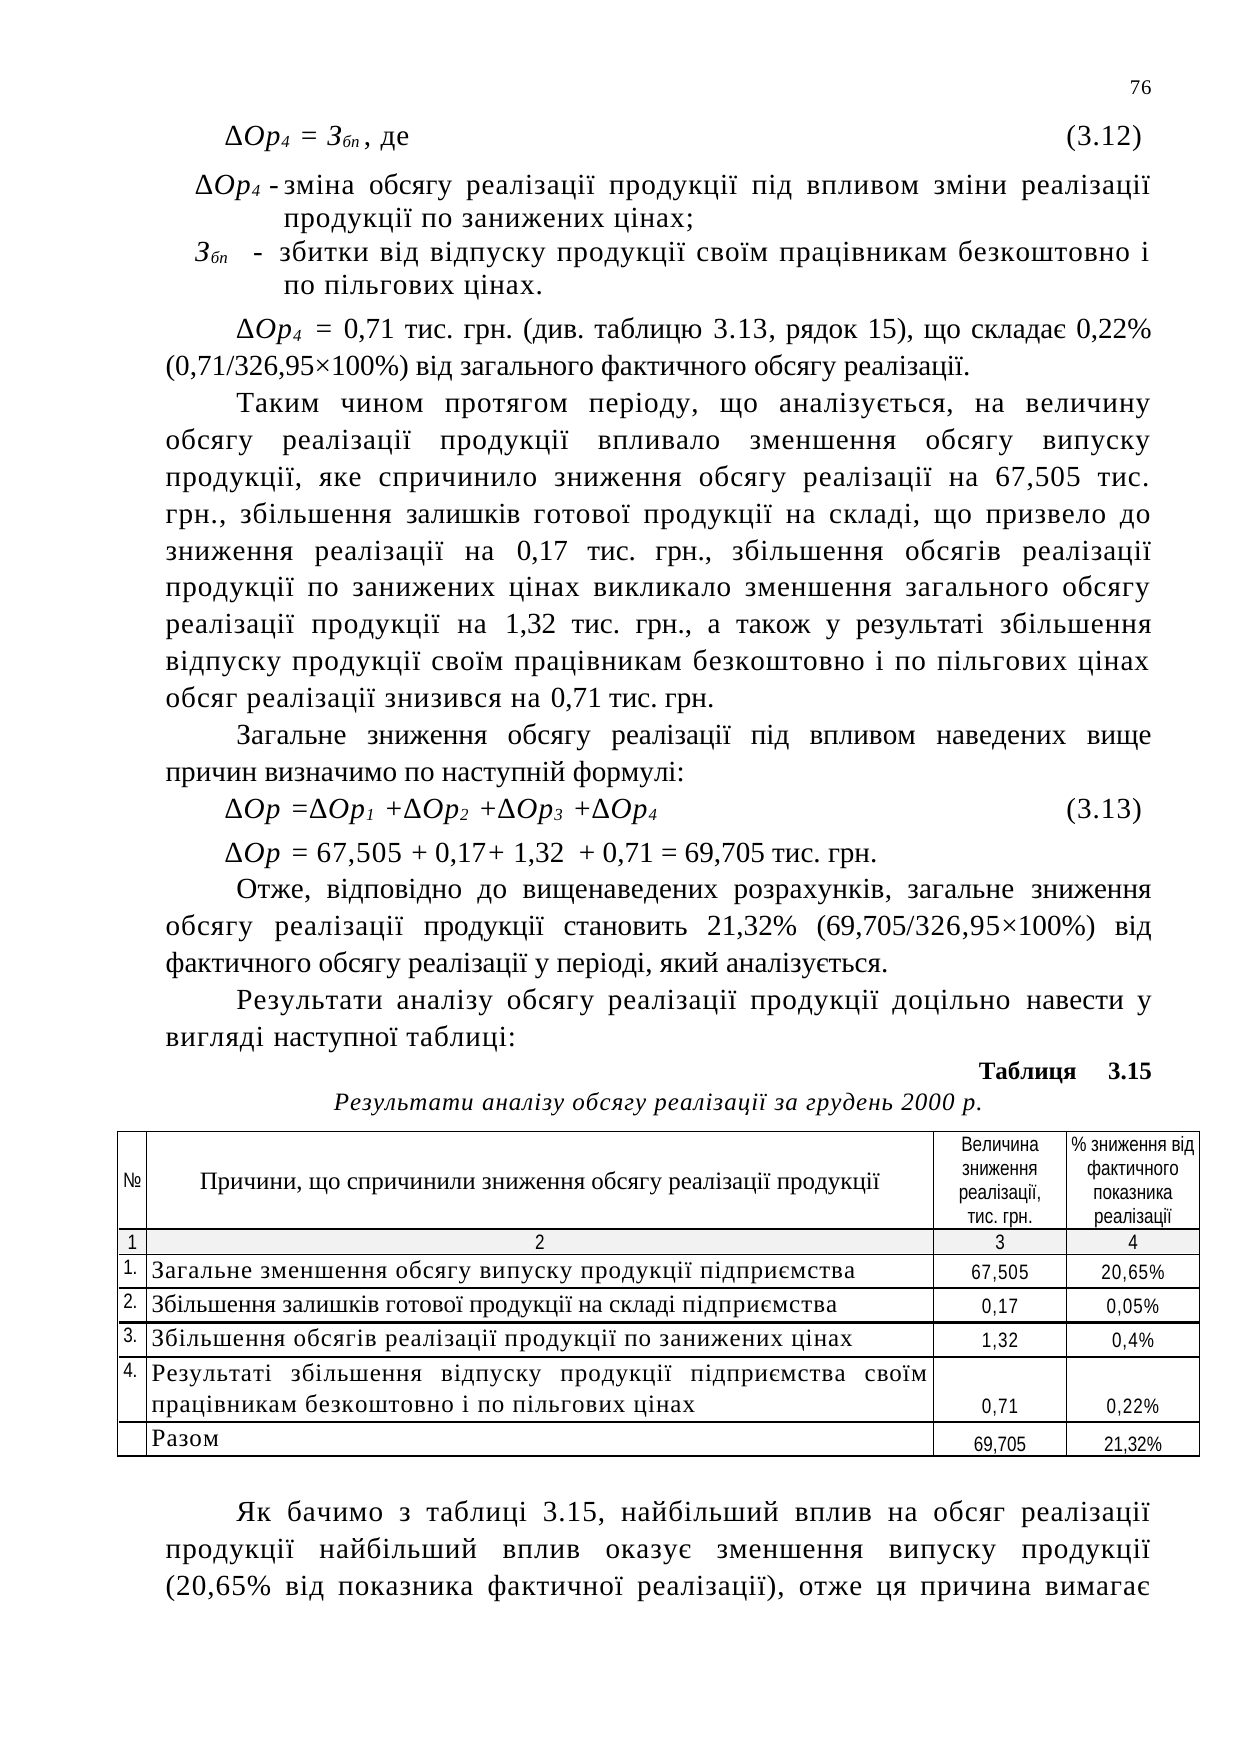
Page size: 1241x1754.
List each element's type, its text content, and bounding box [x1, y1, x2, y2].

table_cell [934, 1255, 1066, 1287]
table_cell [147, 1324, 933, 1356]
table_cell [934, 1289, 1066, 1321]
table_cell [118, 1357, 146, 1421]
text Результати аналізу обсягу реалізації продукції доцільно навести у вигляді наступної таблиці: [165, 982, 1152, 1053]
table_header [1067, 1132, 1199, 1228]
text ∆Ор4 = 0,71 тис. грн. (див. таблицю 3.13, рядок 15), що складає 0,22% (0,71/326,95×100%) від загального фактичного обсягу реалізації. [165, 311, 1152, 382]
text Отже, відповідно до вищенаведених розрахунків, загальне зниження обсягу реалізації продукції становить 21,32% (69,705/326,95×100%) від фактичного обсягу реалізації у періоді, який аналізується. [165, 872, 1152, 979]
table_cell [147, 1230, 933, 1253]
text ∆Ор4 = Збп , де (3.12) [165, 118, 1152, 156]
text ∆Ор = 67,505 + 0,17+ 1,32 + 0,71 = 69,705 тис. грн. [165, 835, 1152, 868]
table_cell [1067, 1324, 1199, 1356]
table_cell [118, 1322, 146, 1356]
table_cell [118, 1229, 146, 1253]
text Таким чином протягом періоду, що аналізується, на величину обсягу реалізації продукції впливало зменшення обсягу випуску продукції, яке спричинило зниження обсягу реалізації на 67,505 тис. грн., збільшення залишків готової продукції на складі, що призвело до зниження реалізації на 0,17 тис. грн., збільшення обсягів реалізації продукції по занижених цінах викликало зменшення загального обсягу реалізації продукції на 1,32 тис. грн., а також у результаті збільшення відпуску продукції своїм працівникам безкоштовно і по пільгових цінах обсяг реалізації знизився на 0,71 тис. грн. [165, 385, 1152, 714]
subtitle Результати аналізу обсягу реалізації за грудень 2000 р. [165, 1087, 1152, 1116]
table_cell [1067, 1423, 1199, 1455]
text ∆Ор4 - зміна обсягу реалізації продукції під впливом зміни реалізації продукції по занижених цінах; [195, 167, 1152, 234]
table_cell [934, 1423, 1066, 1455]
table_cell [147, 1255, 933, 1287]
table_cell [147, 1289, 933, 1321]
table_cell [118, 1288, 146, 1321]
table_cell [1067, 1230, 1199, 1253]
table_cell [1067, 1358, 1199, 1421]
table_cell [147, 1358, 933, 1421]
text Загальне зниження обсягу реалізації під впливом наведених вище причин визначимо по наступній формулі: [165, 717, 1152, 787]
text ∆Ор =∆Ор1 +∆Ор2 +∆Ор3 +∆Ор4 (3.13) [165, 791, 1152, 824]
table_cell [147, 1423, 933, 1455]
text Збп - збитки від відпуску продукції своїм працівникам безкоштовно і по пільгових цінах. [195, 234, 1152, 301]
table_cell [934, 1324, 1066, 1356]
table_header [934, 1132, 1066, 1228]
text 3.15 [1076, 1056, 1152, 1085]
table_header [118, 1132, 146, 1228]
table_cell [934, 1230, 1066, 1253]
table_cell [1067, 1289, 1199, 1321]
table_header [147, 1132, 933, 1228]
text Таблиця [165, 1056, 1076, 1085]
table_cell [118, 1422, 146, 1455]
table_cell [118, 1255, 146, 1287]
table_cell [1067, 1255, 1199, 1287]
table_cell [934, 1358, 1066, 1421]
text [165, 1494, 1152, 1601]
